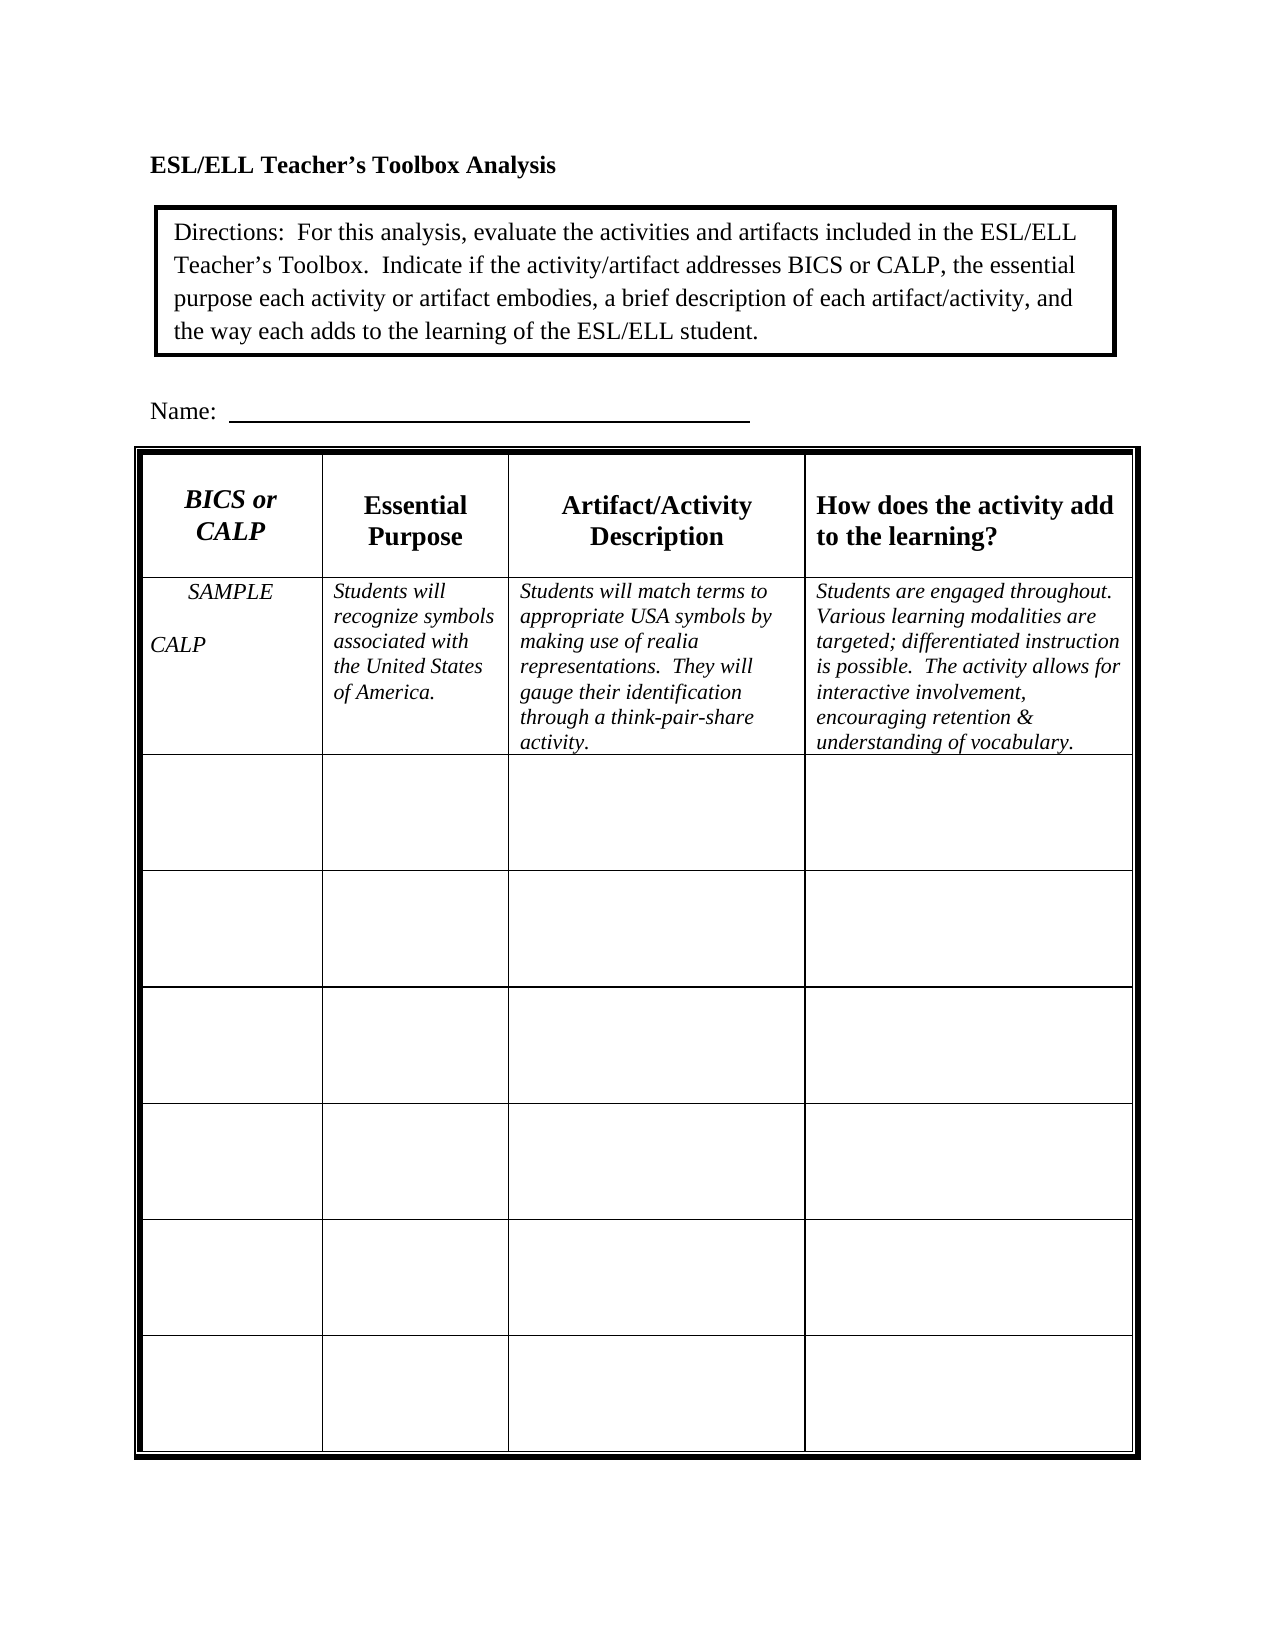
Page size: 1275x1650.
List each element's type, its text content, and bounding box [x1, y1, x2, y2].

table_header How does the activity add to the learning? [806, 455, 1132, 577]
table_cell [509, 1104, 804, 1218]
table_cell [806, 1220, 1132, 1334]
table_cell Students will match terms to appropriate USA symbols by making use of realia representations. They will gauge their identification through a think-pair-share activity. [509, 578, 804, 754]
table_cell [323, 755, 508, 870]
table_header BICS or CALP [143, 455, 322, 577]
table_cell [323, 871, 508, 986]
table_cell [509, 1336, 804, 1451]
table_header Artifact/Activity Description [509, 455, 804, 577]
table_cell [323, 1220, 508, 1334]
table_cell [806, 1336, 1132, 1451]
table_cell [323, 1104, 508, 1218]
table_cell [143, 1336, 322, 1451]
table_cell [806, 1104, 1132, 1218]
text ESL/ELL Teacher’s Toolbox Analysis [150, 150, 1125, 179]
table_header Essential Purpose [323, 455, 508, 577]
table_cell [509, 755, 804, 870]
table_cell [806, 871, 1132, 986]
table_cell Students will recognize symbols associated with the United States of America. [323, 578, 508, 754]
table_cell [143, 755, 322, 870]
text Name: [150, 396, 1125, 425]
table_cell SAMPLE CALP [143, 578, 322, 754]
table_cell [143, 988, 322, 1102]
table_cell [806, 988, 1132, 1102]
table_cell [509, 988, 804, 1102]
table_cell [323, 988, 508, 1102]
table_cell [509, 871, 804, 986]
table_cell [143, 871, 322, 986]
table_cell Students are engaged throughout. Various learning modalities are targeted; differentiated instruction is possible. The activity allows for interactive involvement, encouraging retention & understanding of vocabulary. [806, 578, 1132, 754]
table_cell [509, 1220, 804, 1334]
table_cell [806, 755, 1132, 870]
table_cell [143, 1104, 322, 1218]
table_cell [143, 1220, 322, 1334]
table_cell [323, 1336, 508, 1451]
